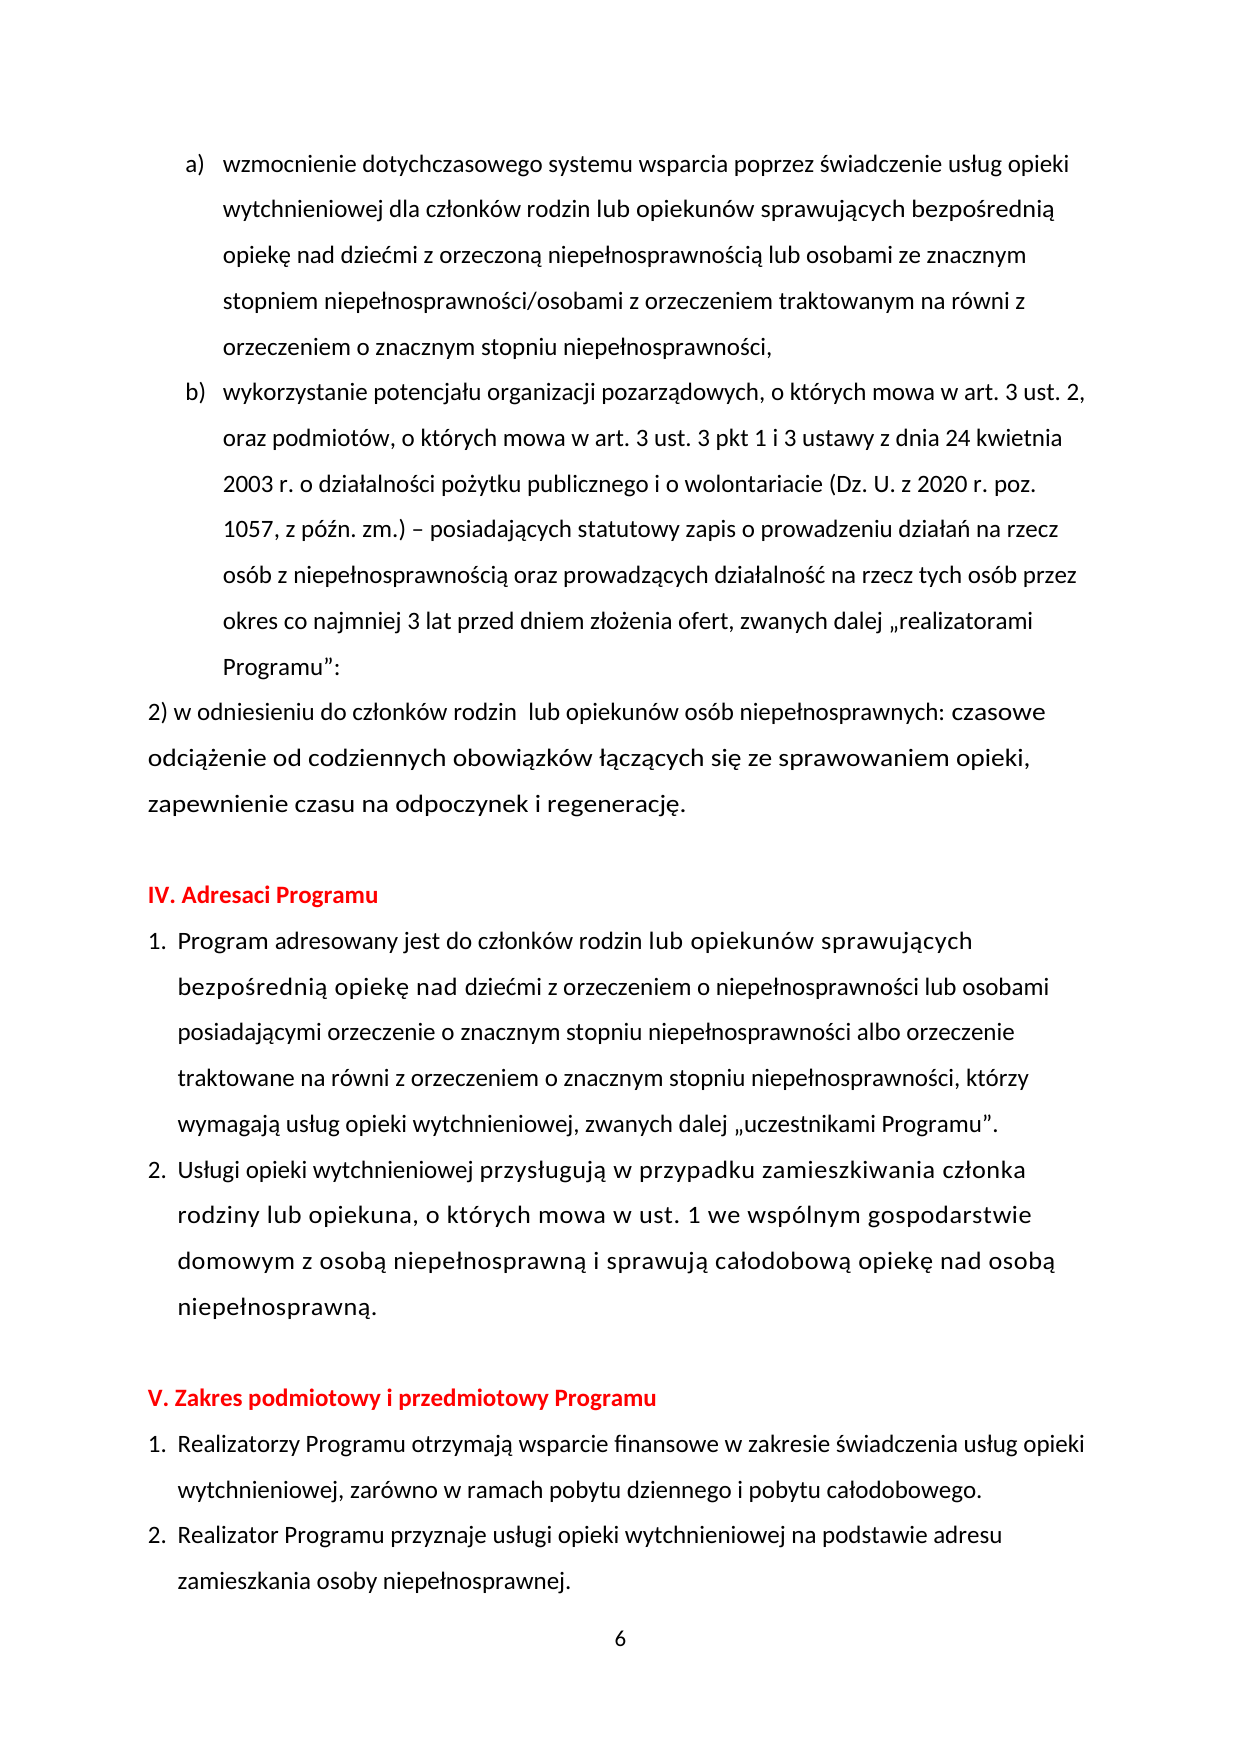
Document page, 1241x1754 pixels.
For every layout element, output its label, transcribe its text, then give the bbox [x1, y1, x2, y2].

list Realizatorzy Programu otrzymają wsparcie finansowe w zakresie świadczenia usług opieki wytchnieniowej, zarówno w ramach pobytu dziennego i pobytu całodobowego. [148, 1428, 1092, 1504]
subtitle IV. Adresaci Programu [148, 879, 1092, 910]
list Usługi opieki wytchnieniowej przysługują w przypadku zamieszkiwania członka rodziny lub opiekuna, o których mowa w ust. 1 we wspólnym gospodarstwie domowym z osobą niepełnosprawną i sprawują całodobową opiekę nad osobą niepełnosprawną. [148, 1154, 1092, 1321]
list Realizator Programu przyznaje usługi opieki wytchnieniowej na podstawie adresu zamieszkania osoby niepełnosprawnej. [148, 1519, 1092, 1596]
list Program adresowany jest do członków rodzin lub opiekunów sprawujących bezpośrednią opiekę nad dziećmi z orzeczeniem o niepełnosprawności lub osobami posiadającymi orzeczenie o znacznym stopniu niepełnosprawności albo orzeczenie traktowane na równi z orzeczeniem o znacznym stopniu niepełnosprawności, którzy wymagają usług opieki wytchnieniowej, zwanych dalej „uczestnikami Programu”. [148, 925, 1092, 1138]
text 2) w odniesieniu do członków rodzin lub opiekunów osób niepełnosprawnych: czasowe odciążenie od codziennych obowiązków łączących się ze sprawowaniem opieki, zapewnienie czasu na odpoczynek i regenerację. [148, 696, 1092, 818]
list wykorzystanie potencjału organizacji pozarządowych, o których mowa w art. 3 ust. 2, oraz podmiotów, o których mowa w art. 3 ust. 3 pkt 1 i 3 ustawy z dnia 24 kwietnia 2003 r. o działalności pożytku publicznego i o wolontariacie (Dz. U. z 2020 r. poz. 1057, z późn. zm.) – posiadających statutowy zapis o prowadzeniu działań na rzecz osób z niepełnosprawnością oraz prowadzących działalność na rzecz tych osób przez okres co najmniej 3 lat przed dniem złożenia ofert, zwanych dalej „realizatorami Programu”: [185, 376, 1092, 681]
subtitle V. Zakres podmiotowy i przedmiotowy Programu [148, 1382, 1092, 1413]
list wzmocnienie dotychczasowego systemu wsparcia poprzez świadczenie usług opieki wytchnieniowej dla członków rodzin lub opiekunów sprawujących bezpośrednią opiekę nad dziećmi z orzeczoną niepełnosprawnością lub osobami ze znacznym stopniem niepełnosprawności/osobami z orzeczeniem traktowanym na równi z orzeczeniem o znacznym stopniu niepełnosprawności, [185, 148, 1092, 361]
